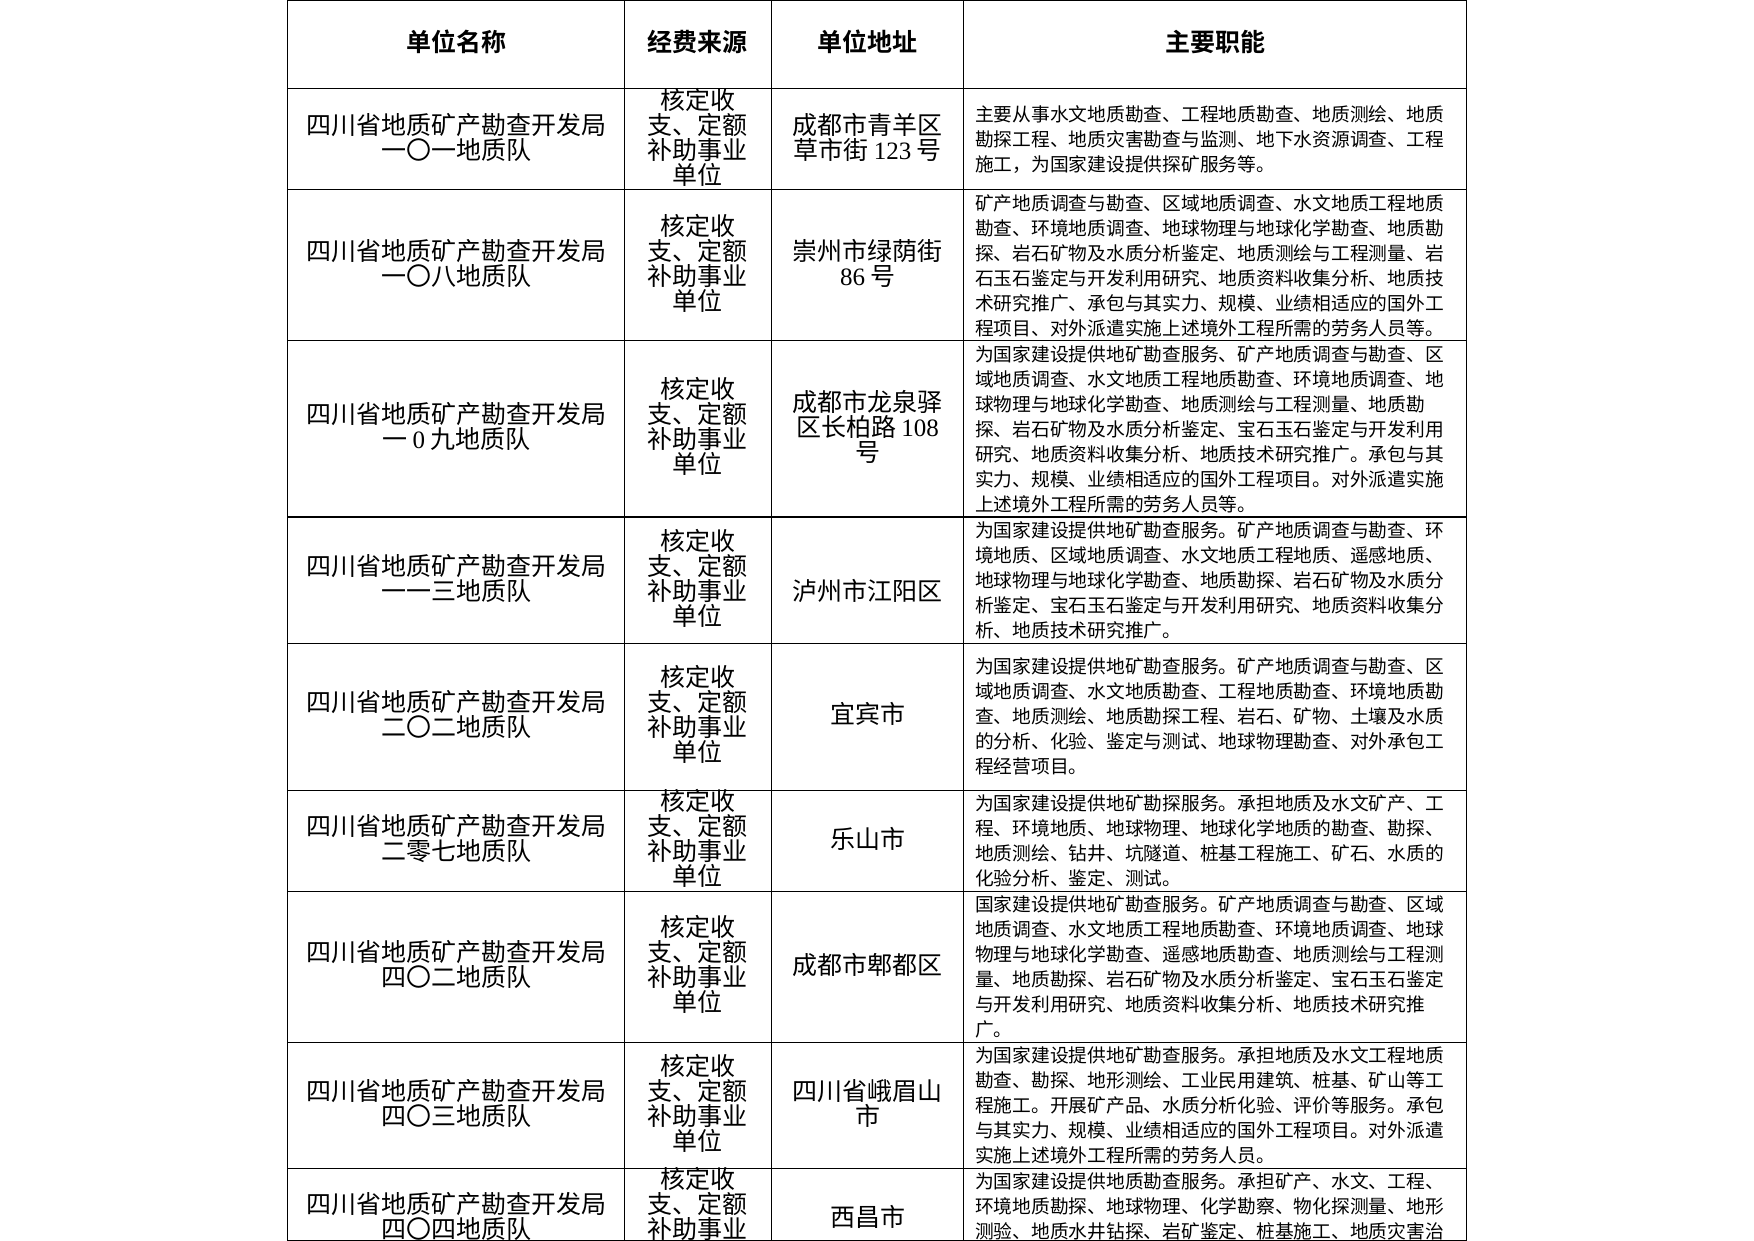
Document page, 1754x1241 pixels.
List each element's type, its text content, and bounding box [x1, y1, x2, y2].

table_cell 四川省地质矿产勘查开发局一一三地质队 [288, 518, 624, 642]
table_cell 核定收支、定额补助事业单位 [625, 89, 771, 189]
table_cell 为国家建设提供地质勘查服务。承担矿产、水文、工程、环境地质勘探、地球物理、化学勘察、物化探测量、地形测验、地质水井钻探、岩矿鉴定、桩基施工、地质灾害治理等。 [964, 1169, 1466, 1240]
table_cell 四川省地质矿产勘查开发局四〇四地质队 [288, 1169, 624, 1240]
table_header 单位名称 [288, 1, 624, 88]
table_header 单位地址 [772, 1, 963, 88]
table_cell 泸州市江阳区 [772, 518, 963, 642]
table_cell 四川省地质矿产勘查开发局一0九地质队 [288, 341, 624, 516]
table_cell 核定收支、定额补助事业单位 [625, 518, 771, 642]
table_cell 核定收支、定额补助事业单位 [625, 341, 771, 516]
table_cell 宜宾市 [772, 644, 963, 789]
table_cell 四川省地质矿产勘查开发局四〇三地质队 [288, 1043, 624, 1168]
table_header 经费来源 [625, 1, 771, 88]
table_cell 成都市青羊区草市街123号 [772, 89, 963, 189]
table_cell 乐山市 [772, 791, 963, 891]
table_cell 核定收支、定额补助事业单位 [625, 892, 771, 1042]
table_cell 矿产地质调查与勘查、区域地质调查、水文地质工程地质勘查、环境地质调查、地球物理与地球化学勘查、地质勘探、岩石矿物及水质分析鉴定、地质测绘与工程测量、岩石玉石鉴定与开发利用研究、地质资料收集分析、地质技术研究推广、承包与其实力、规模、业绩相适应的国外工程项目、对外派遣实施上述境外工程所需的劳务人员等。 [964, 190, 1466, 340]
table_cell 核定收支、定额补助事业单位 [625, 190, 771, 340]
table_cell 四川省地质矿产勘查开发局四〇二地质队 [288, 892, 624, 1042]
table_cell 核定收支、定额补助事业单位 [625, 1043, 771, 1168]
table_cell 崇州市绿荫街86号 [772, 190, 963, 340]
table_cell 四川省地质矿产勘查开发局一〇一地质队 [288, 89, 624, 189]
table_cell 核定收支、定额补助事业单位 [625, 1169, 771, 1240]
table_cell 四川省地质矿产勘查开发局二零七地质队 [288, 791, 624, 891]
table_header 主要职能 [964, 1, 1466, 88]
table_cell 核定收支、定额补助事业单位 [625, 644, 771, 789]
table_cell 西昌市 [772, 1169, 963, 1240]
table_cell 核定收支、定额补助事业单位 [625, 791, 771, 891]
table_cell 主要从事水文地质勘查、工程地质勘查、地质测绘、地质勘探工程、地质灾害勘查与监测、地下水资源调查、工程施工，为国家建设提供探矿服务等。 [964, 89, 1466, 189]
table_cell 四川省地质矿产勘查开发局二〇二地质队 [288, 644, 624, 789]
table_cell 四川省峨眉山市 [772, 1043, 963, 1168]
table_cell 四川省地质矿产勘查开发局一〇八地质队 [288, 190, 624, 340]
table_cell 成都市龙泉驿区长柏路108号 [772, 341, 963, 516]
table_cell 为国家建设提供地矿勘查服务。矿产地质调查与勘查、区域地质调查、水文地质勘查、工程地质勘查、环境地质勘查、地质测绘、地质勘探工程、岩石、矿物、土壤及水质的分析、化验、鉴定与测试、地球物理勘查、对外承包工程经营项目。 [964, 644, 1466, 789]
table_cell 成都市郫都区 [772, 892, 963, 1042]
table_cell 为国家建设提供地矿勘查服务、矿产地质调查与勘查、区域地质调查、水文地质工程地质勘查、环境地质调查、地球物理与地球化学勘查、地质测绘与工程测量、地质勘探、岩石矿物及水质分析鉴定、宝石玉石鉴定与开发利用研究、地质资料收集分析、地质技术研究推广。承包与其实力、规模、业绩相适应的国外工程项目。对外派遣实施上述境外工程所需的劳务人员等。 [964, 341, 1466, 516]
table_cell 为国家建设提供地矿勘查服务。矿产地质调查与勘查、环境地质、区域地质调查、水文地质工程地质、遥感地质、地球物理与地球化学勘查、地质勘探、岩石矿物及水质分析鉴定、宝石玉石鉴定与开发利用研究、地质资料收集分析、地质技术研究推广。 [964, 518, 1466, 642]
table_cell 为国家建设提供地矿勘探服务。承担地质及水文矿产、工程、环境地质、地球物理、地球化学地质的勘查、勘探、地质测绘、钻井、坑隧道、桩基工程施工、矿石、水质的化验分析、鉴定、测试。 [964, 791, 1466, 891]
table_cell 国家建设提供地矿勘查服务。矿产地质调查与勘查、区域地质调查、水文地质工程地质勘查、环境地质调查、地球物理与地球化学勘查、遥感地质勘查、地质测绘与工程测量、地质勘探、岩石矿物及水质分析鉴定、宝石玉石鉴定与开发利用研究、地质资料收集分析、地质技术研究推广。 [964, 892, 1466, 1042]
table_cell 为国家建设提供地矿勘查服务。承担地质及水文工程地质勘查、勘探、地形测绘、工业民用建筑、桩基、矿山等工程施工。开展矿产品、水质分析化验、评价等服务。承包与其实力、规模、业绩相适应的国外工程项目。对外派遣实施上述境外工程所需的劳务人员。 [964, 1043, 1466, 1168]
